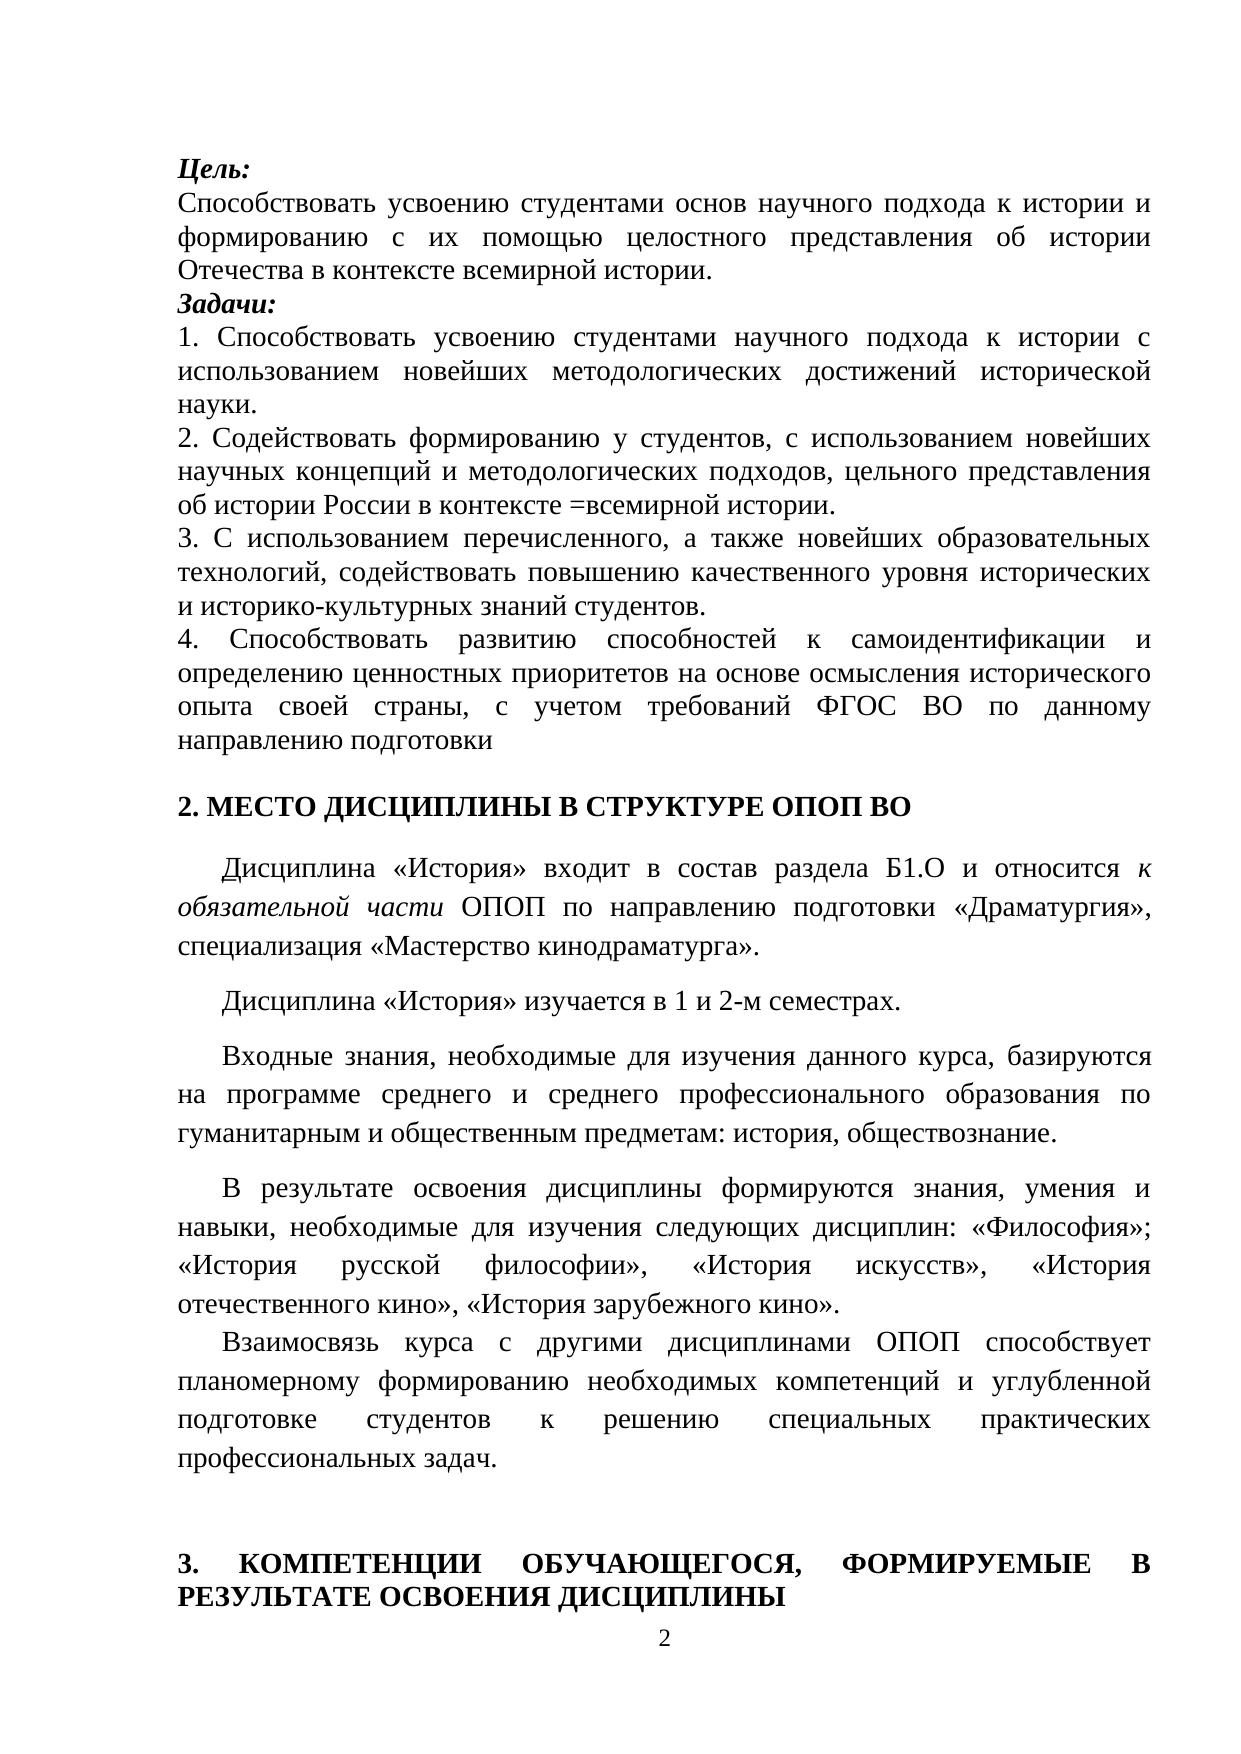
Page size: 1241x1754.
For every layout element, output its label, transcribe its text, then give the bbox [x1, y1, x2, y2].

text 2. МЕСТО ДИСЦИПЛИНЫ В СТРУКТУРЕ ОПОП ВО [177, 789, 1152, 822]
text Дисциплина «История» входит в состав раздела Б1.О и относится к обязательной части ОПОП по направлению подготовки «Драматургия», специализация «Мастерство кинодраматурга». [177, 851, 1152, 961]
text Дисциплина «История» изучается в 1 и 2-м семестрах. [177, 983, 1152, 1016]
text Взаимосвязь курса с другими дисциплинами ОПОП способствует планомерному формированию необходимых компетенций и углубленной подготовке студентов к решению специальных практических профессиональных задач. [177, 1324, 1152, 1474]
text Цель: [177, 152, 1152, 185]
text Способствовать усвоению студентами основ научного подхода к истории и формированию с их помощью целостного представления об истории Отечества в контексте всемирной истории. [177, 185, 1152, 286]
text В результате освоения дисциплины формируются знания, умения и навыки, необходимые для изучения следующих дисциплин: «Философия»; «История русской философии», «История искусств», «История отечественного кино», «История зарубежного кино». [177, 1170, 1152, 1319]
text 3. С использованием перечисленного, а также новейших образовательных технологий, содействовать повышению качественного уровня исторических и историко-культурных знаний студентов. [177, 521, 1152, 621]
text Входные знания, необходимые для изучения данного курса, базируются на программе среднего и среднего профессионального образования по гуманитарным и общественным предметам: история, обществознание. [177, 1038, 1152, 1149]
text 2. Содействовать формированию у студентов, с использованием новейших научных концепций и методологических подходов, цельного представления об истории России в контексте =всемирной истории. [177, 420, 1152, 521]
text 1. Способствовать усвоению студентами научного подхода к истории с использованием новейших методологических достижений исторической науки. [177, 319, 1152, 420]
text 3. КОМПЕТЕНЦИИ ОБУЧАЮЩЕГОСЯ, ФОРМИРУЕМЫЕ В РЕЗУЛЬТАТЕ ОСВОЕНИЯ ДИСЦИПЛИНЫ [177, 1546, 1152, 1613]
text Задачи: [177, 286, 1152, 319]
text 4. Способствовать развитию способностей к самоидентификации и определению ценностных приоритетов на основе осмысления исторического опыта своей страны, с учетом требований ФГОС ВО по данному направлению подготовки [177, 621, 1152, 755]
